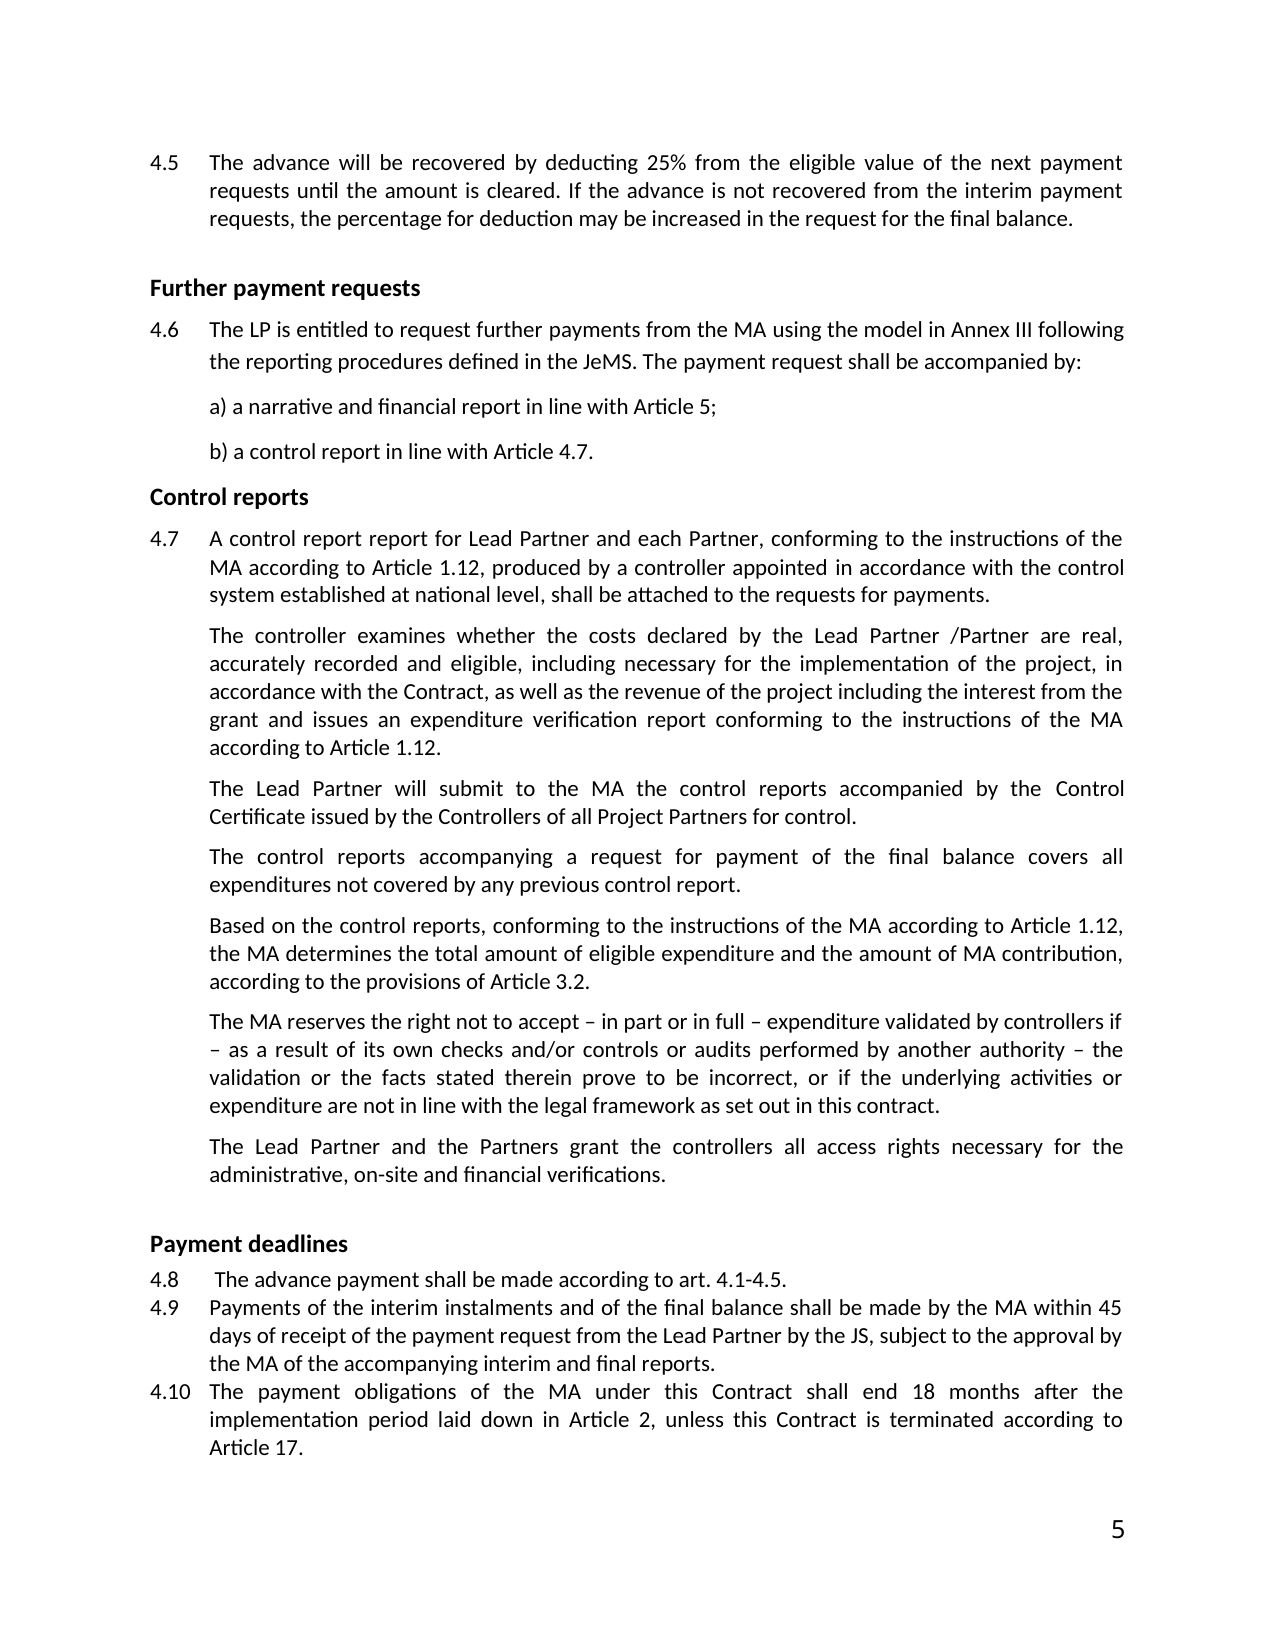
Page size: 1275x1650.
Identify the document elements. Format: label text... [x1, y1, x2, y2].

text The control reports accompanying a request for payment of the final balance covers all expenditures not covered by any previous control report. [209, 842, 1125, 898]
text a) a narrative and financial report in line with Article 5; [209, 392, 1125, 420]
list Payments of the interim instalments and of the final balance shall be made by the MA within 45 days of receipt of the payment request from the Lead Partner by the JS, subject to the approval by the MA of the accompanying interim and final reports. [150, 1293, 1125, 1377]
list The payment obligations of the MA under this Contract shall end 18 months after the implementation period laid down in Article 2, unless this Contract is terminated according to Article 17. [150, 1377, 1125, 1461]
list The advance payment shall be made according to art. 4.1-4.5. [150, 1265, 1125, 1293]
list A control report report for Lead Partner and each Partner, conforming to the instructions of the MA according to Article 1.12, produced by a controller appointed in accordance with the control system established at national level, shall be attached to the requests for payments. [150, 524, 1125, 609]
text The controller examines whether the costs declared by the Lead Partner /Partner are real, accurately recorded and eligible, including necessary for the implementation of the project, in accordance with the Contract, as well as the revenue of the project including the interest from the grant and issues an expenditure verification report conforming to the instructions of the MA according to Article 1.12. [209, 621, 1125, 761]
text The MA reserves the right not to accept – in part or in full – expenditure validated by controllers if – as a result of its own checks and/or controls or audits performed by another authority – the validation or the facts stated therein prove to be incorrect, or if the underlying activities or expenditure are not in line with the legal framework as set out in this contract. [209, 1007, 1125, 1119]
text Further payment requests [150, 272, 1125, 303]
text Control reports [150, 482, 1125, 512]
text Payment deadlines [150, 1228, 1125, 1259]
text The Lead Partner will submit to the MA the control reports accompanied by the Control Certificate issued by the Controllers of all Project Partners for control. [209, 774, 1125, 830]
text b) a control report in line with Article 4.7. [209, 437, 1125, 465]
list The advance will be recovered by deducting 25% from the eligible value of the next payment requests until the amount is cleared. If the advance is not recovered from the interim payment requests, the percentage for deduction may be increased in the request for the final balance. [150, 148, 1125, 232]
text The Lead Partner and the Partners grant the controllers all access rights necessary for the administrative, on-site and financial verifications. [209, 1132, 1125, 1188]
list The LP is entitled to request further payments from the MA using the model in Annex III following the reporting procedures defined in the JeMS. The payment request shall be accompanied by: [150, 315, 1125, 376]
text Based on the control reports, conforming to the instructions of the MA according to Article 1.12, the MA determines the total amount of eligible expenditure and the amount of MA contribution, according to the provisions of Article 3.2. [209, 911, 1125, 995]
